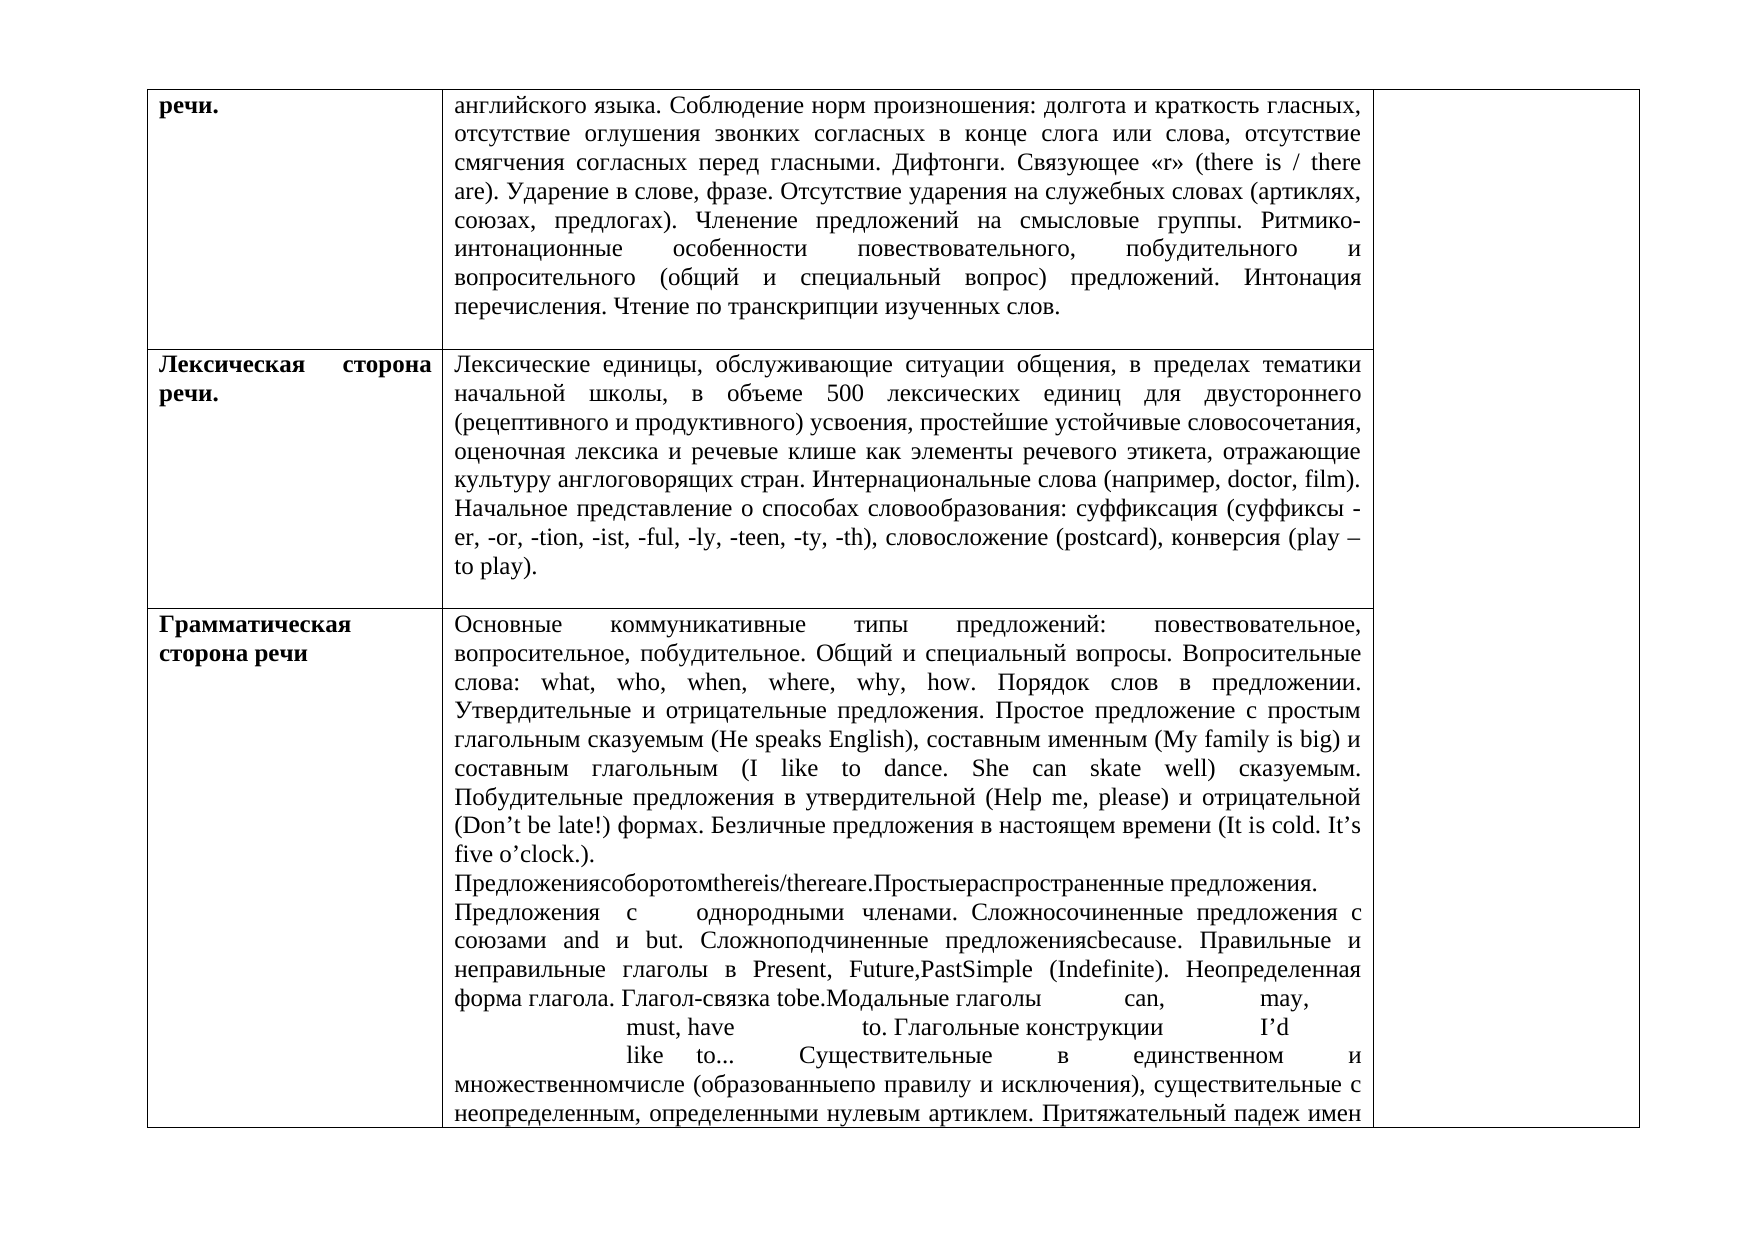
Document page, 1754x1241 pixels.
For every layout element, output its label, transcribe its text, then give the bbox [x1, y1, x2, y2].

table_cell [443, 90, 1373, 348]
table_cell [148, 609, 442, 1127]
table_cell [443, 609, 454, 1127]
table_cell Лексические единицы, обслуживающие ситуации общения, в пределах тематики начальной школы, в объеме 500 лексических единиц для двустороннего (рецептивного и продуктивного) усвоения, простейшие устойчивые словосочетания, оценочная лексика и речевые клише как элементы речевого этикета, отражающие культуру англоговорящих стран. Интернациональные слова (например, doctor, film). Начальное представление о способах словообразования: суффиксация (суффиксы -er, -or, -tion, -ist, -ful, -ly, -teen, -ty, -th), словосложение (postcard), конверсия (play – to play). [443, 350, 1373, 608]
table_cell Лексическая сторона речи. [148, 350, 442, 608]
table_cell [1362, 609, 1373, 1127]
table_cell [148, 90, 442, 348]
